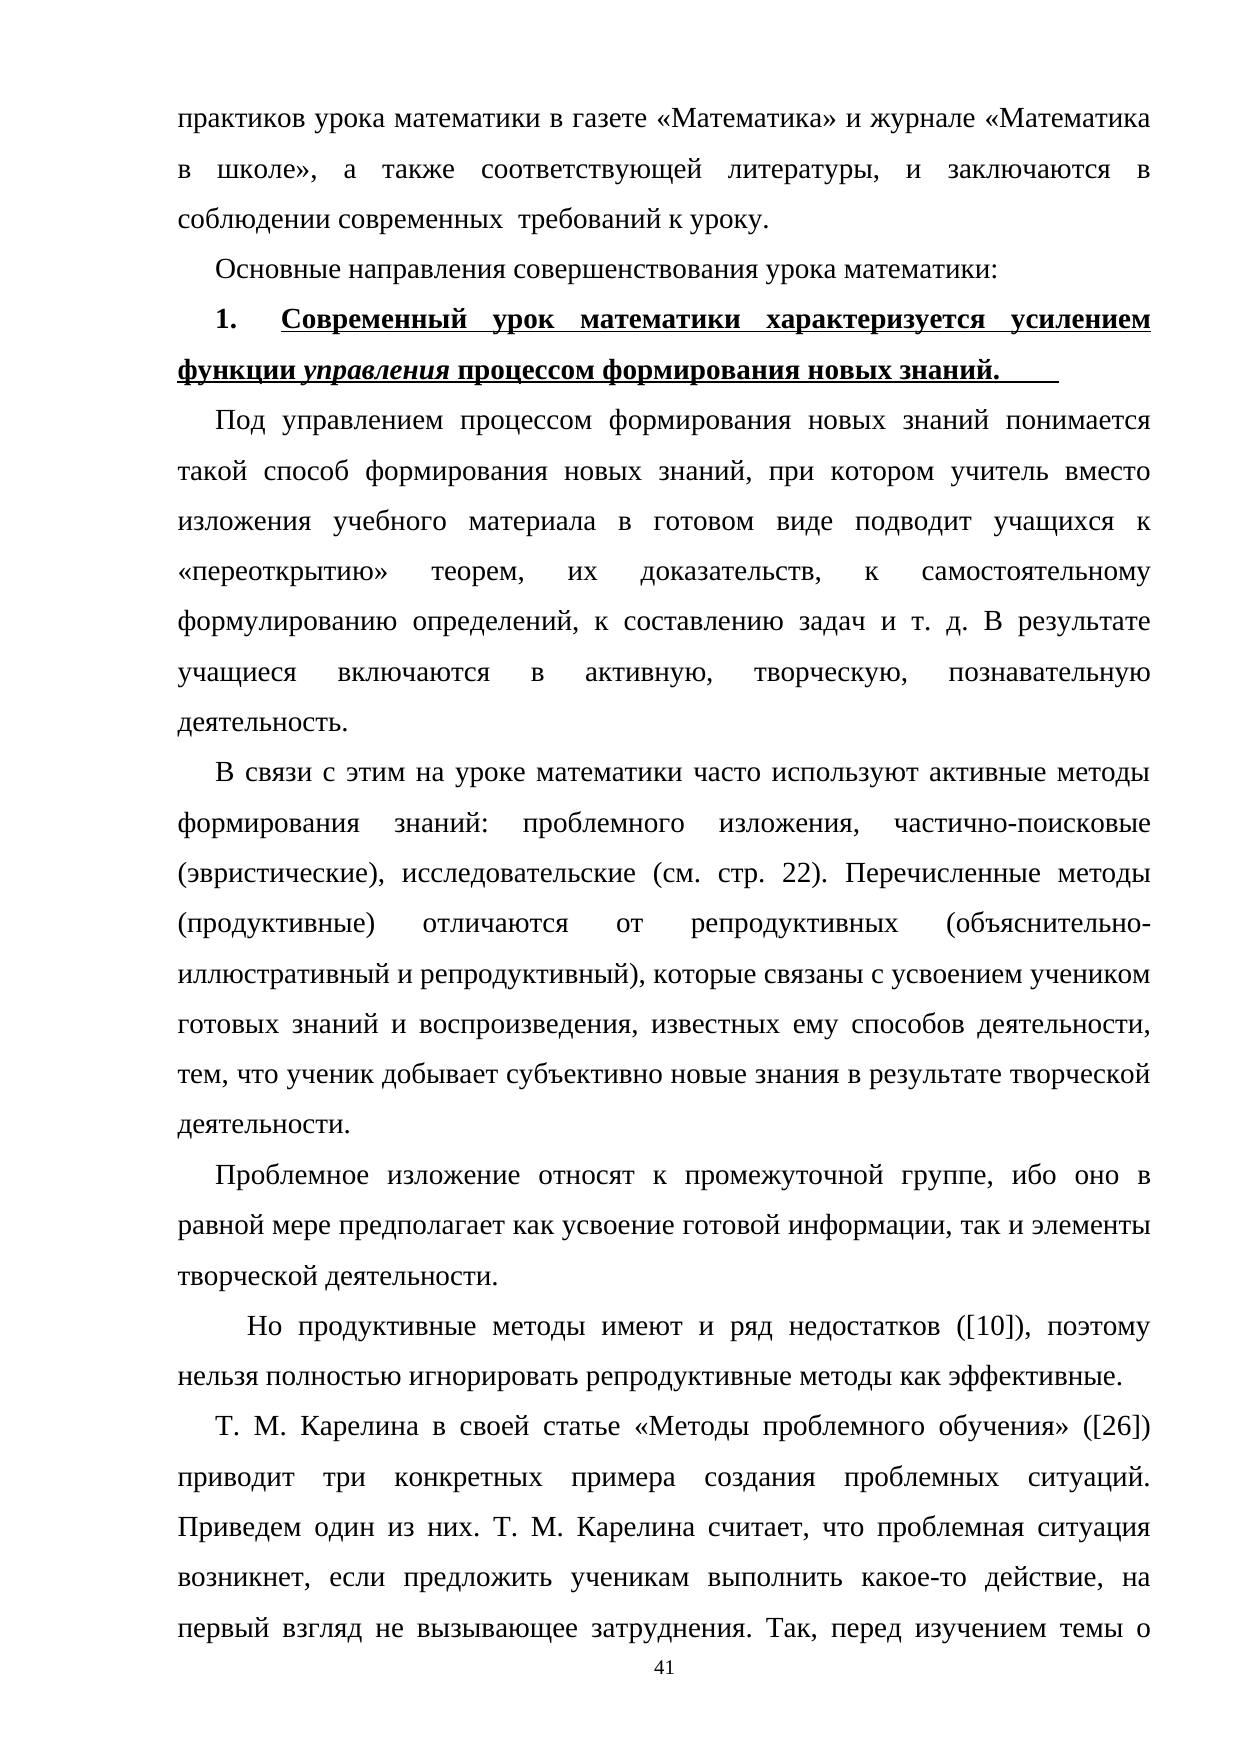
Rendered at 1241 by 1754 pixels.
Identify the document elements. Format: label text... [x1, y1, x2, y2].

text Под управлением процессом формирования новых знаний понимается такой способ формирования новых знаний, при котором учитель вместо изложения учебного материала в готовом виде подводит учащихся к «переоткрытию» теорем, их доказательств, к самостоятельному формулированию определений, к составлению задач и т. д. В результате учащиеся включаются в активную, творческую, познавательную деятельность. [177, 402, 1152, 738]
text В связи с этим на уроке математики часто используют активные методы формирования знаний: проблемного изложения, частично-поисковые (эвристические), исследовательские (см. стр. 22). Перечисленные методы (продуктивные) отличаются от репродуктивных (объяснительно-иллюстративный и репродуктивный), которые связаны с усвоением учеником готовых знаний и воспроизведения, известных ему способов деятельности, тем, что ученик добывает субъективно новые знания в результате творческой деятельности. [177, 754, 1152, 1140]
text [177, 1408, 1152, 1643]
text Основные направления совершенствования урока математики: [177, 251, 1152, 285]
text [177, 100, 1152, 234]
text Проблемное изложение относят к промежуточной группе, ибо оно в равной мере предполагает как усвоение готовой информации, так и элементы творческой деятельности. [177, 1157, 1152, 1291]
text Но продуктивные методы имеют и ряд недостатков ([10]), поэтому нельзя полностью игнорировать репродуктивные методы как эффективные. [177, 1308, 1152, 1392]
list Современный урок математики характеризуется усилением функции управления процессом формирования новых знаний. [177, 302, 1152, 386]
